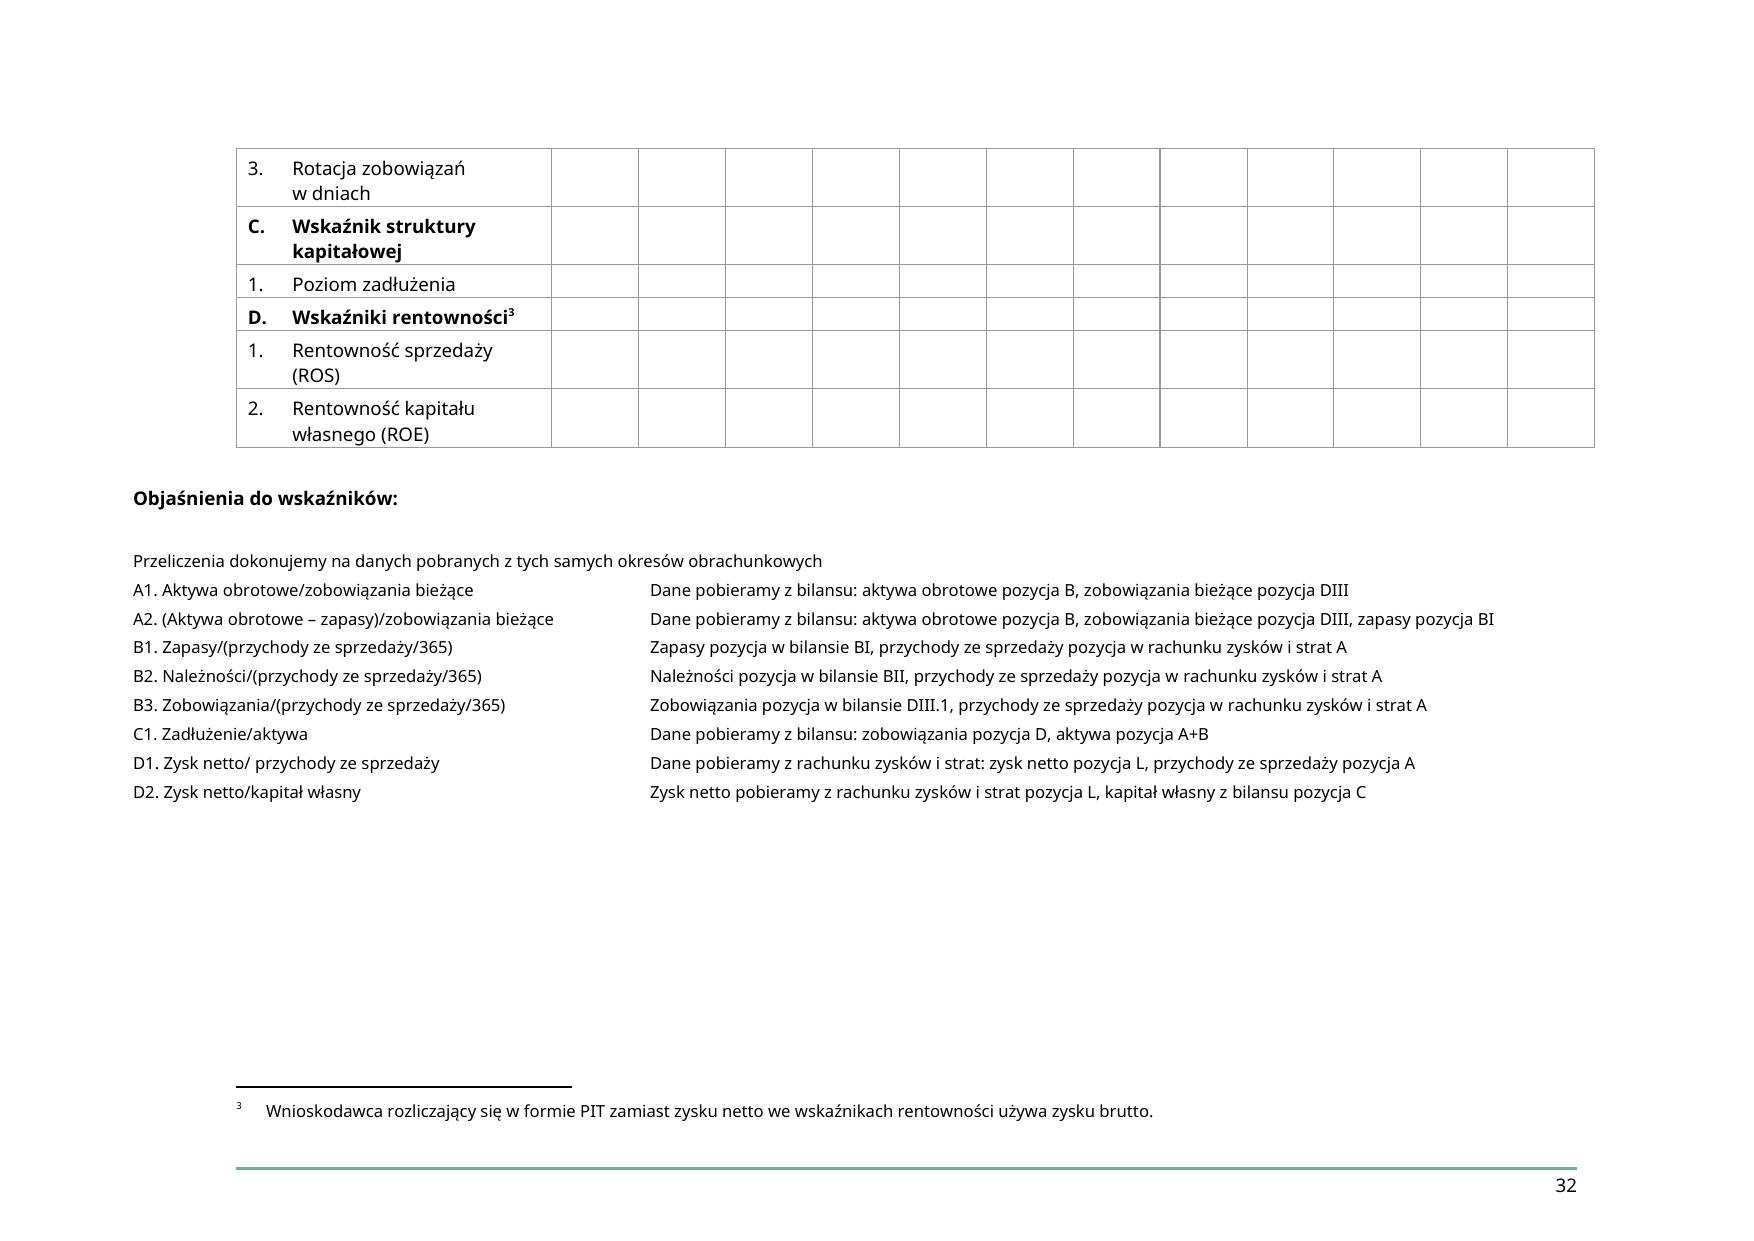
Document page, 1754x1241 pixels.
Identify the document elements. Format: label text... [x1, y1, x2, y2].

table_cell [1334, 298, 1420, 330]
table_cell [1508, 265, 1594, 297]
table_cell [1161, 331, 1247, 388]
table_cell [639, 331, 725, 388]
table_cell [726, 207, 812, 264]
table_cell [1508, 389, 1594, 447]
table_cell [1421, 207, 1507, 264]
table_cell [987, 298, 1073, 330]
table_cell [639, 149, 725, 206]
table_cell [813, 207, 899, 264]
table_cell [1074, 149, 1159, 206]
table_cell [552, 298, 638, 330]
table_cell [813, 149, 899, 206]
table_cell [1508, 331, 1594, 388]
table_cell [900, 207, 986, 264]
table_cell [726, 298, 812, 330]
table_cell [813, 265, 899, 297]
table_cell [1421, 331, 1507, 388]
table_cell [987, 149, 1073, 206]
table_cell D. Wskaźniki rentowności [237, 298, 551, 330]
table_cell [552, 389, 638, 447]
table_cell [1161, 149, 1247, 206]
table_cell [1421, 149, 1507, 206]
table_cell [1334, 389, 1420, 447]
table_cell [1248, 149, 1333, 206]
table_cell [1334, 331, 1420, 388]
table_cell 1. Poziom zadłużenia [237, 265, 551, 297]
text D1. Zysk netto/ przychody ze sprzedaży Dane pobieramy z rachunku zysków i strat: zysk netto pozycja L, przychody ze sprzedaży pozycja A [133, 752, 1577, 774]
table_cell [639, 265, 725, 297]
table_cell [726, 389, 812, 447]
text B3. Zobowiązania/(przychody ze sprzedaży/365) Zobowiązania pozycja w bilansie DIII.1, przychody ze sprzedaży pozycja w rachunku zysków i strat A [133, 694, 1577, 717]
table_cell [726, 149, 812, 206]
table_cell [1248, 207, 1333, 264]
table_cell [726, 331, 812, 388]
text B2. Należności/(przychody ze sprzedaży/365) Należności pozycja w bilansie BII, przychody ze sprzedaży pozycja w rachunku zysków i strat A [133, 665, 1577, 688]
table_cell [1161, 265, 1247, 297]
table_cell [639, 298, 725, 330]
table_cell [1508, 207, 1594, 264]
text B1. Zapasy/(przychody ze sprzedaży/365) Zapasy pozycja w bilansie BI, przychody ze sprzedaży pozycja w rachunku zysków i strat A [133, 636, 1577, 659]
text Objaśnienia do wskaźników: [133, 486, 1577, 511]
table_cell [987, 331, 1073, 388]
table_cell 3. Rotacja zobowiązań w dniach [237, 149, 551, 206]
text C1. Zadłużenie/aktywa Dane pobieramy z bilansu: zobowiązania pozycja D, aktywa pozycja A+B [133, 723, 1577, 746]
table_cell [987, 265, 1073, 297]
table_cell [987, 389, 1073, 447]
table_cell [1421, 265, 1507, 297]
table_cell [552, 331, 638, 388]
table_cell [552, 207, 638, 264]
table_cell [726, 265, 812, 297]
table_cell C. Wskaźnik struktury kapitałowej [237, 207, 551, 264]
table_cell [1334, 207, 1420, 264]
text Przeliczenia dokonujemy na danych pobranych z tych samych okresów obrachunkowych [133, 549, 1577, 572]
table_cell [552, 149, 638, 206]
table_cell [1334, 265, 1420, 297]
table_cell [900, 265, 986, 297]
table_cell 1. Rentowność sprzedaży (ROS) [237, 331, 551, 388]
table_cell [639, 207, 725, 264]
table_cell [1421, 298, 1507, 330]
table_cell [987, 207, 1073, 264]
table_cell [1248, 298, 1333, 330]
table_cell [813, 298, 899, 330]
table_cell [1248, 331, 1333, 388]
table_cell [1074, 265, 1159, 297]
table_cell [1161, 298, 1247, 330]
table_cell [1248, 265, 1333, 297]
text A1. Aktywa obrotowe/zobowiązania bieżące Dane pobieramy z bilansu: aktywa obrotowe pozycja B, zobowiązania bieżące pozycja DIII [133, 578, 1577, 601]
table_cell [1334, 149, 1420, 206]
table_cell [1161, 389, 1247, 447]
table_cell [552, 265, 638, 297]
table_cell [1508, 149, 1594, 206]
table_cell [1074, 389, 1159, 447]
text D2. Zysk netto/kapitał własny Zysk netto pobieramy z rachunku zysków i strat pozycja L, kapitał własny z bilansu pozycja C [133, 781, 1577, 803]
table_cell [1248, 389, 1333, 447]
table_cell [900, 331, 986, 388]
table_cell [1508, 298, 1594, 330]
table_cell [900, 298, 986, 330]
table_cell [900, 149, 986, 206]
table_cell [1074, 298, 1159, 330]
table_cell [1421, 389, 1507, 447]
table_cell [813, 331, 899, 388]
table_cell [900, 389, 986, 447]
table_cell [639, 389, 725, 447]
table_cell [813, 389, 899, 447]
table_cell [1074, 207, 1159, 264]
table_cell [1074, 331, 1159, 388]
table_cell [1161, 207, 1247, 264]
table_cell 2. Rentowność kapitału własnego (ROE) [237, 389, 551, 447]
text A2. (Aktywa obrotowe – zapasy)/zobowiązania bieżące Dane pobieramy z bilansu: aktywa obrotowe pozycja B, zobowiązania bieżące pozycja DIII, zapasy pozycja BI [133, 607, 1577, 630]
